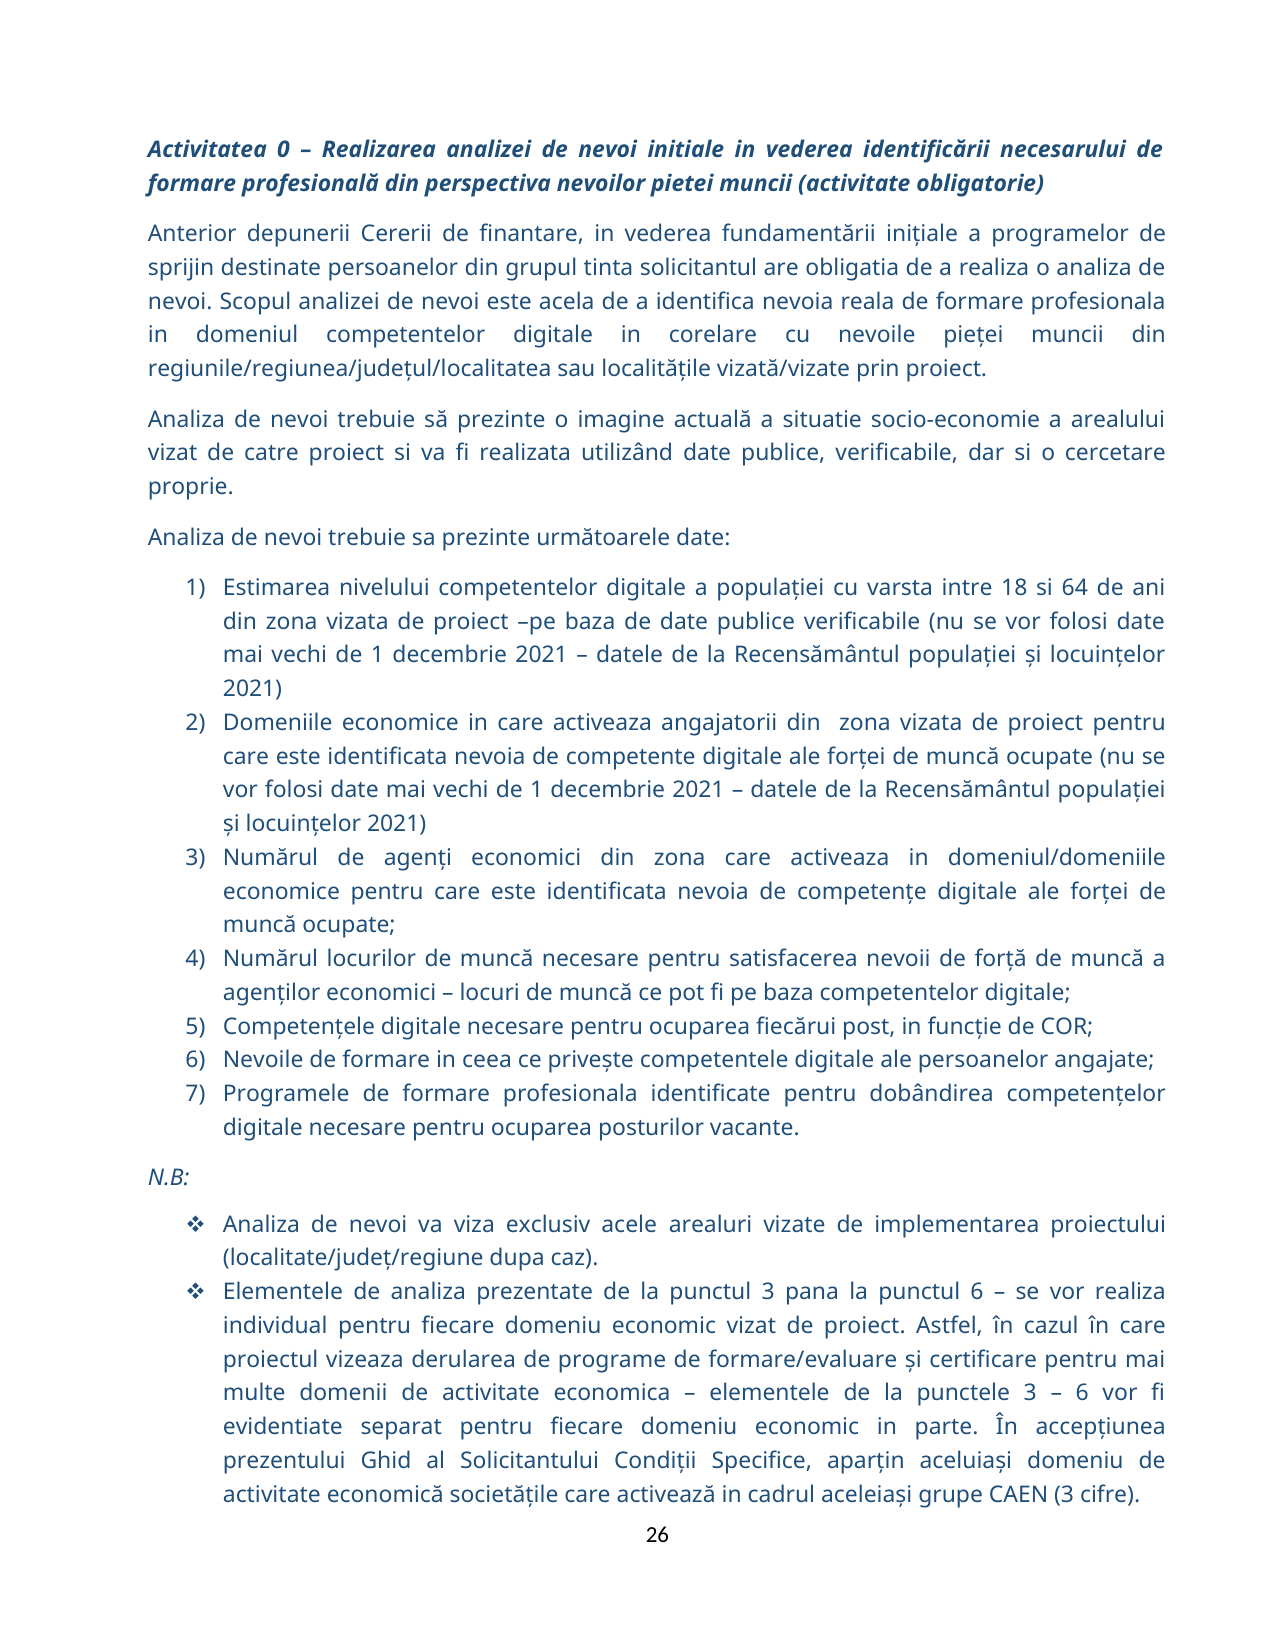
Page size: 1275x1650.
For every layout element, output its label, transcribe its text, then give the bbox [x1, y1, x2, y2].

list Domeniile economice in care activeaza angajatorii din zona vizata de proiect pentru care este identificata nevoia de competente digitale ale forței de muncă ocupate (nu se vor folosi date mai vechi de 1 decembrie 2021 – datele de la Recensământul populației și locuințelor 2021) [185, 706, 1167, 838]
text N.B: [148, 1161, 1167, 1192]
text Analiza de nevoi trebuie sa prezinte următoarele date: [148, 520, 1167, 552]
list Numărul locurilor de muncă necesare pentru satisfacerea nevoii de forță de muncă a agenților economici – locuri de muncă ce pot fi pe baza competentelor digitale; [185, 942, 1167, 1007]
text Anterior depunerii Cererii de finantare, in vederea fundamentării inițiale a programelor de sprijin destinate persoanelor din grupul tinta solicitantul are obligatia de a realiza o analiza de nevoi. Scopul analizei de nevoi este acela de a identifica nevoia reala de formare profesionala in domeniul competentelor digitale in corelare cu nevoile pieței muncii din regiunile/regiunea/județul/localitatea sau localitățile vizată/vizate prin proiect. [148, 217, 1167, 383]
list Analiza de nevoi va viza exclusiv acele arealuri vizate de implementarea proiectului (localitate/județ/regiune dupa caz). [185, 1207, 1167, 1272]
list Competențele digitale necesare pentru ocuparea fiecărui post, in funcție de COR; [185, 1009, 1167, 1041]
list Nevoile de formare in ceea ce privește competentele digitale ale persoanelor angajate; [185, 1043, 1167, 1074]
list Elementele de analiza prezentate de la punctul 3 pana la punctul 6 – se vor realiza individual pentru fiecare domeniu economic vizat de proiect. Astfel, în cazul în care proiectul vizeaza derularea de programe de formare/evaluare și certificare pentru mai multe domenii de activitate economica – elementele de la punctele 3 – 6 vor fi evidentiate separat pentru fiecare domeniu economic in parte. În accepțiunea prezentului Ghid al Solicitantului Condiții Specifice, aparțin aceluiași domeniu de activitate economică societățile care activează in cadrul aceleiași grupe CAEN (3 cifre). [185, 1275, 1167, 1509]
text Analiza de nevoi trebuie să prezinte o imagine actuală a situatie socio-economie a arealului vizat de catre proiect si va fi realizata utilizând date publice, verificabile, dar si o cercetare proprie. [148, 402, 1167, 501]
list Estimarea nivelului competentelor digitale a populației cu varsta intre 18 si 64 de ani din zona vizata de proiect –pe baza de date publice verificabile (nu se vor folosi date mai vechi de 1 decembrie 2021 – datele de la Recensământul populației și locuințelor 2021) [185, 571, 1167, 703]
list Numărul de agenți economici din zona care activeaza in domeniul/domeniile economice pentru care este identificata nevoia de competențe digitale ale forței de muncă ocupate; [185, 841, 1167, 939]
text Activitatea 0 – Realizarea analizei de nevoi initiale in vederea identificării necesarului de formare profesională din perspectiva nevoilor pietei muncii (activitate obligatorie) [148, 133, 1167, 198]
list Programele de formare profesionala identificate pentru dobândirea competențelor digitale necesare pentru ocuparea posturilor vacante. [185, 1077, 1167, 1142]
